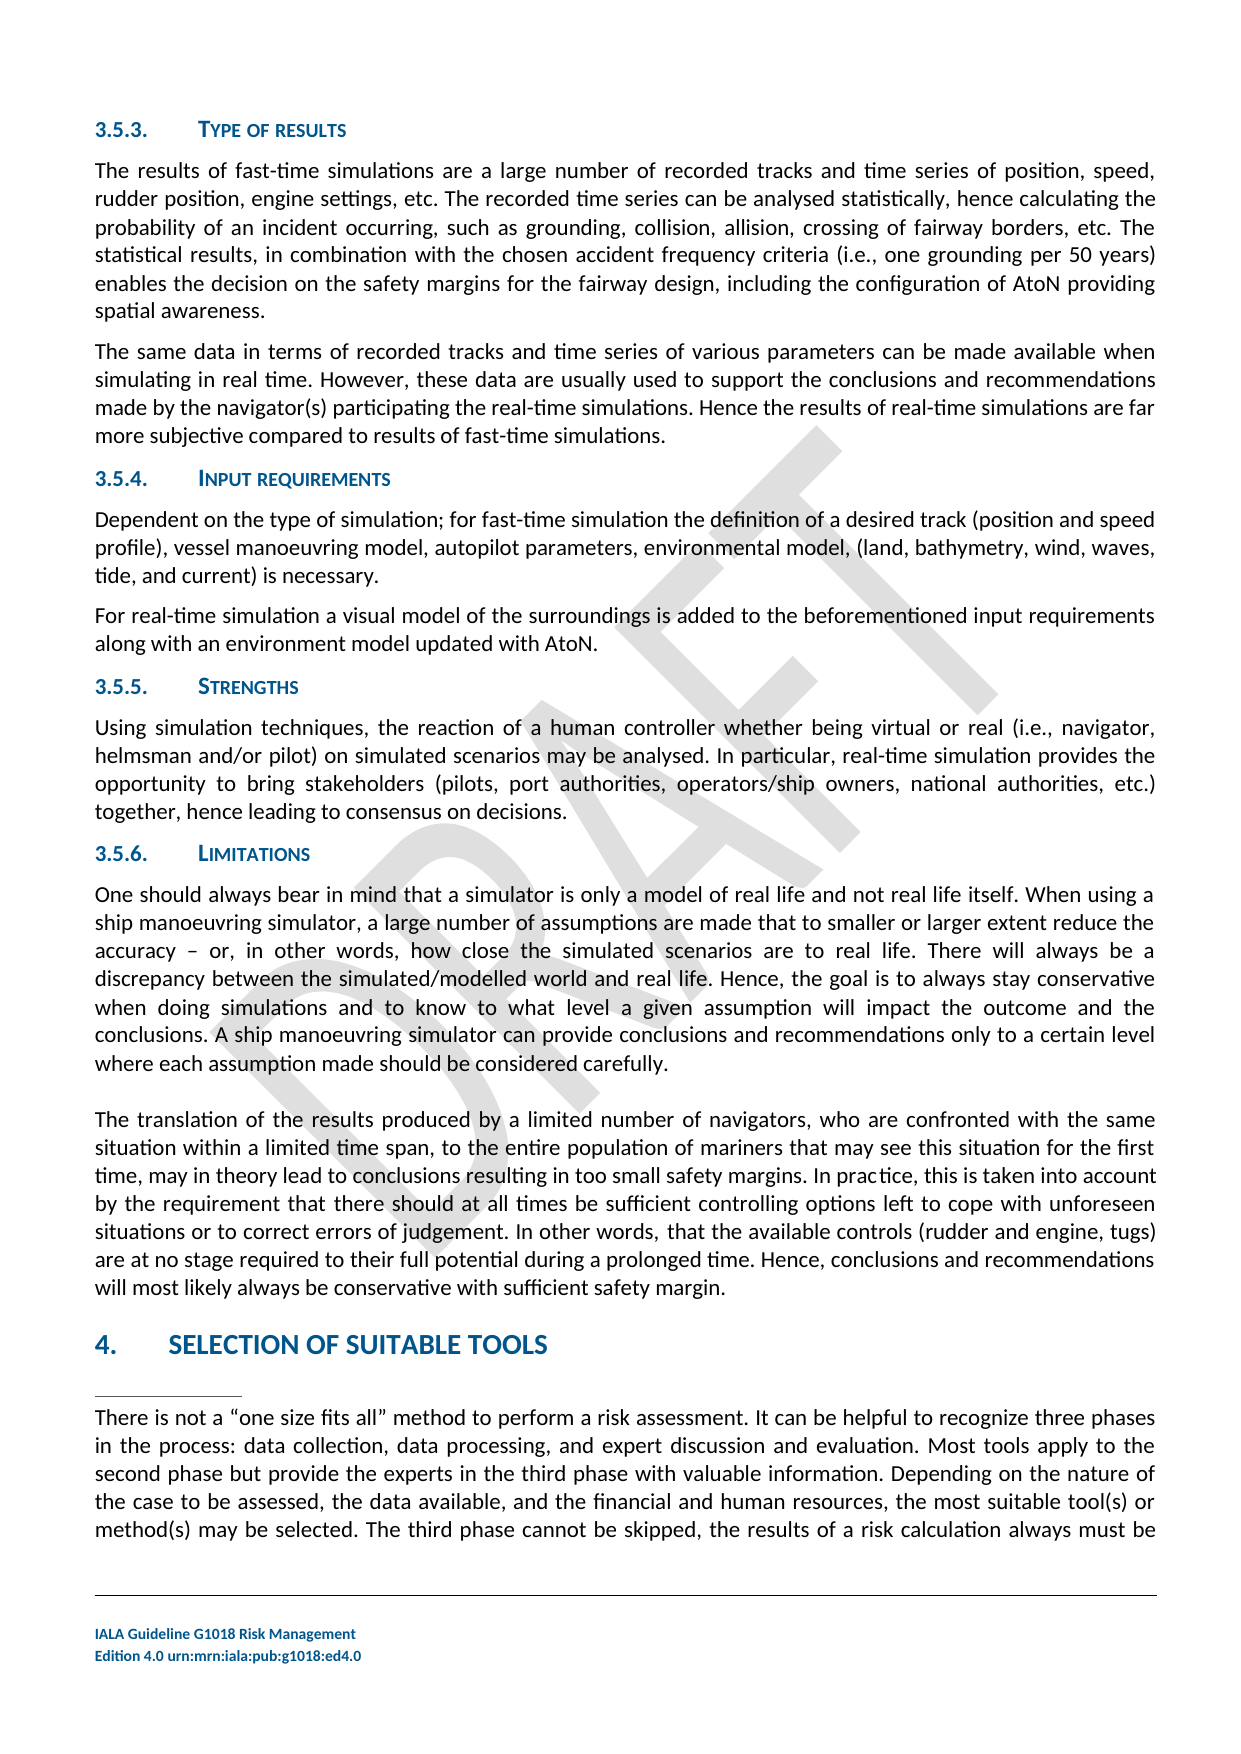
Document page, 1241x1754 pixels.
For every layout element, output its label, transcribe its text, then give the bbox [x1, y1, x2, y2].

text Dependent on the type of simulation; for fast-time simulation the definition of a desired track (position and speed profile), vessel manoeuvring model, autopilot parameters, environmental model, (land, bathymetry, wind, waves, tide, and current) is necessary. [94, 505, 1157, 589]
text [94, 1403, 1157, 1543]
subtitle Input requirements [94, 462, 1069, 492]
subtitle Selection of suitable tools [94, 1326, 1157, 1361]
text The translation of the results produced by a limited number of navigators, who are confronted with the same situation within a limited time span, to the entire population of mariners that may see this situation for the first time, may in theory lead to conclusions resulting in too small safety margins. In practice, this is taken into account by the requirement that there should at all times be sufficient controlling options left to cope with unforeseen situations or to correct errors of judgement. In other words, that the available controls (rudder and engine, tugs) are at no stage required to their full potential during a prolonged time. Hence, conclusions and recommendations will most likely always be conservative with sufficient safety margin. [94, 1105, 1157, 1301]
subtitle Limitations [94, 837, 1069, 868]
text One should always bear in mind that a simulator is only a model of real life and not real life itself. When using a ship manoeuvring simulator, a large number of assumptions are made that to smaller or larger extent reduce the accuracy – or, in other words, how close the simulated scenarios are to real life. There will always be a discrepancy between the simulated/modelled world and real life. Hence, the goal is to always stay conservative when doing simulations and to know to what level a given assumption will impact the outcome and the conclusions. A ship manoeuvring simulator can provide conclusions and recommendations only to a certain level where each assumption made should be considered carefully. [94, 881, 1157, 1077]
text The same data in terms of recorded tracks and time series of various parameters can be made available when simulating in real time. However, these data are usually used to support the conclusions and recommendations made by the navigator(s) participating the real-time simulations. Hence the results of real-time simulations are far more subjective compared to results of fast-time simulations. [94, 337, 1157, 449]
text The results of fast-time simulations are a large number of recorded tracks and time series of position, speed, rudder position, engine settings, etc. The recorded time series can be analysed statistically, hence calculating the probability of an incident occurring, such as grounding, collision, allision, crossing of fairway borders, etc. The statistical results, in combination with the chosen accident frequency criteria (i.e., one grounding per 50 years) enables the decision on the safety margins for the fairway design, including the configuration of AtoN providing spatial awareness. [94, 157, 1157, 325]
subtitle Strengths [94, 670, 1069, 700]
subtitle Type of results [94, 113, 1069, 144]
text Using simulation techniques, the reaction of a human controller whether being virtual or real (i.e., navigator, helmsman and/or pilot) on simulated scenarios may be analysed. In particular, real-time simulation provides the opportunity to bring stakeholders (pilots, port authorities, operators/ship owners, national authorities, etc.) together, hence leading to consensus on decisions. [94, 713, 1157, 825]
text For real-time simulation a visual model of the surroundings is added to the beforementioned input requirements along with an environment model updated with AtoN. [94, 601, 1157, 657]
